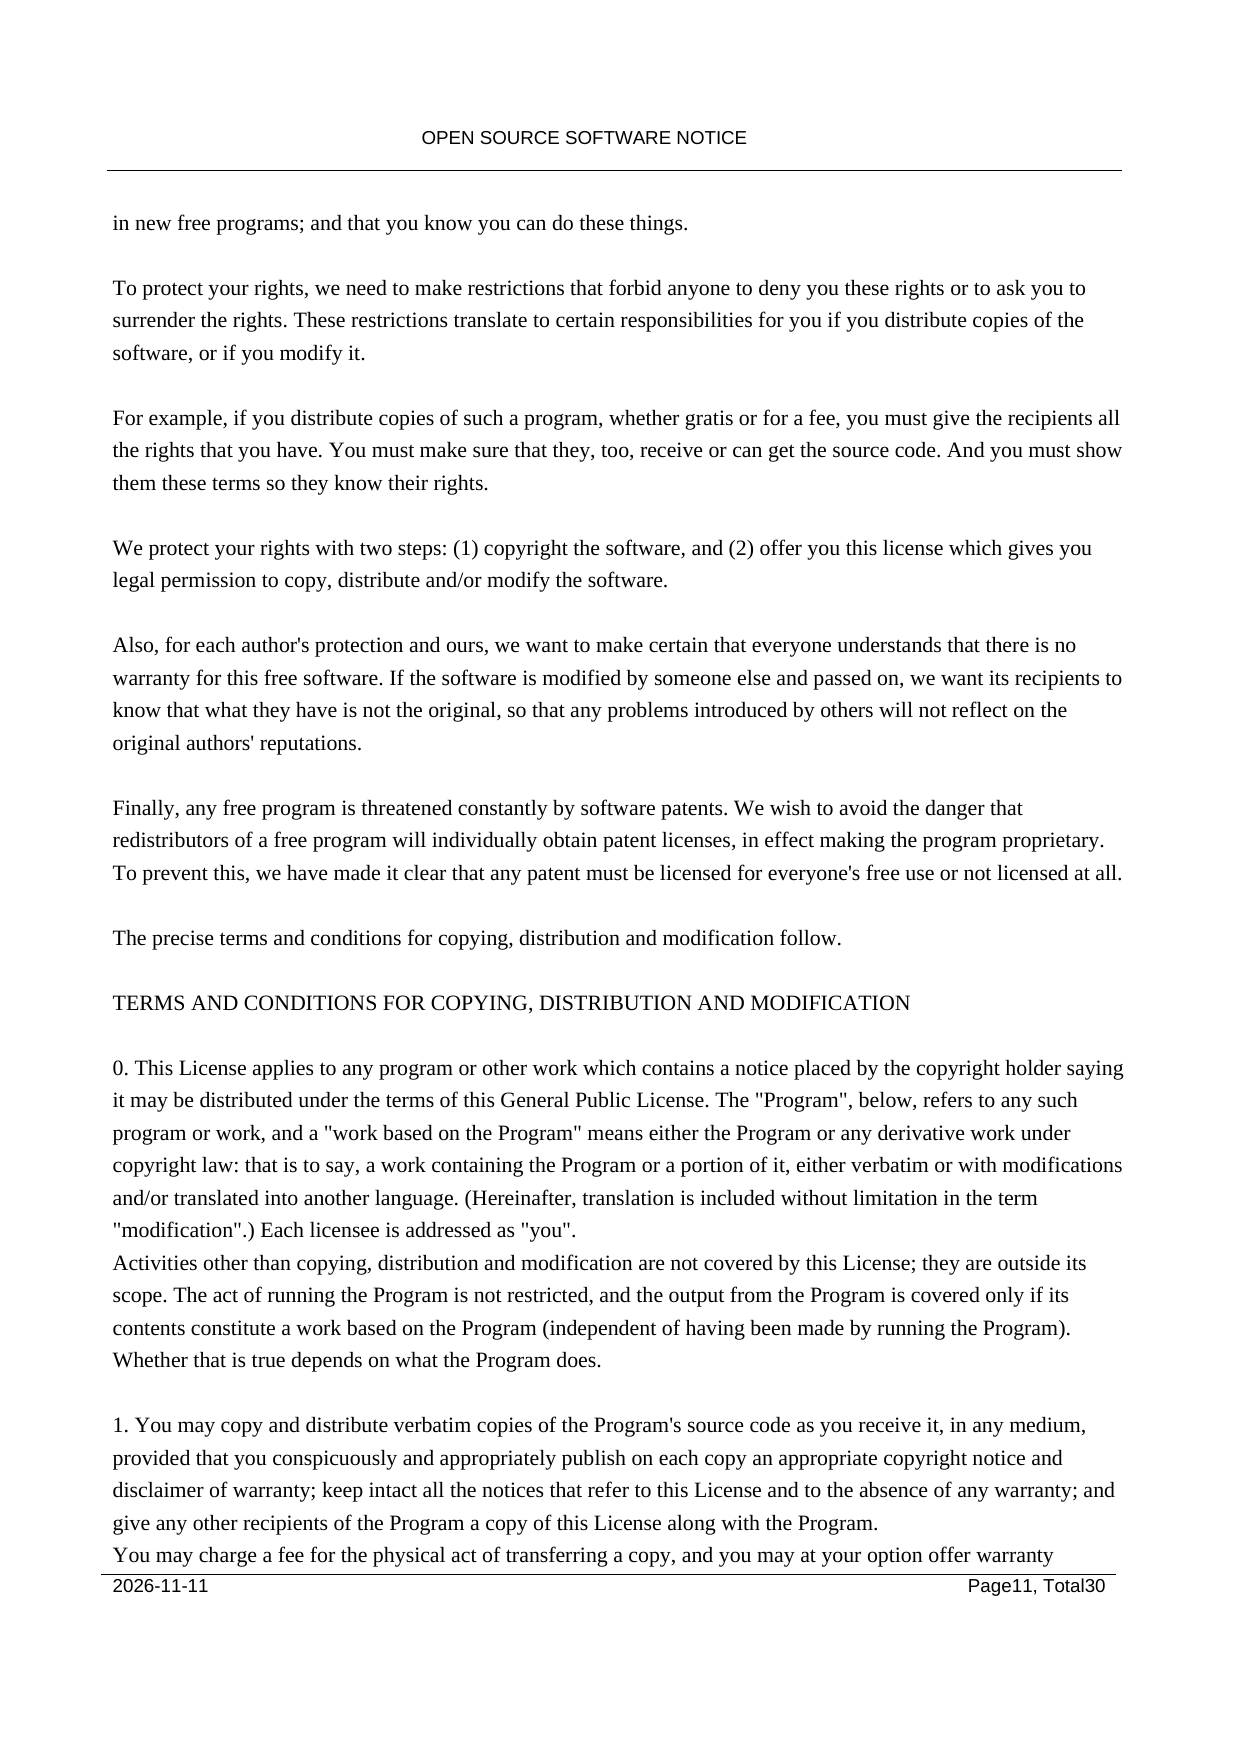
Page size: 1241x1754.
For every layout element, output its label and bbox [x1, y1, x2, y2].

text [112, 206, 1128, 1571]
